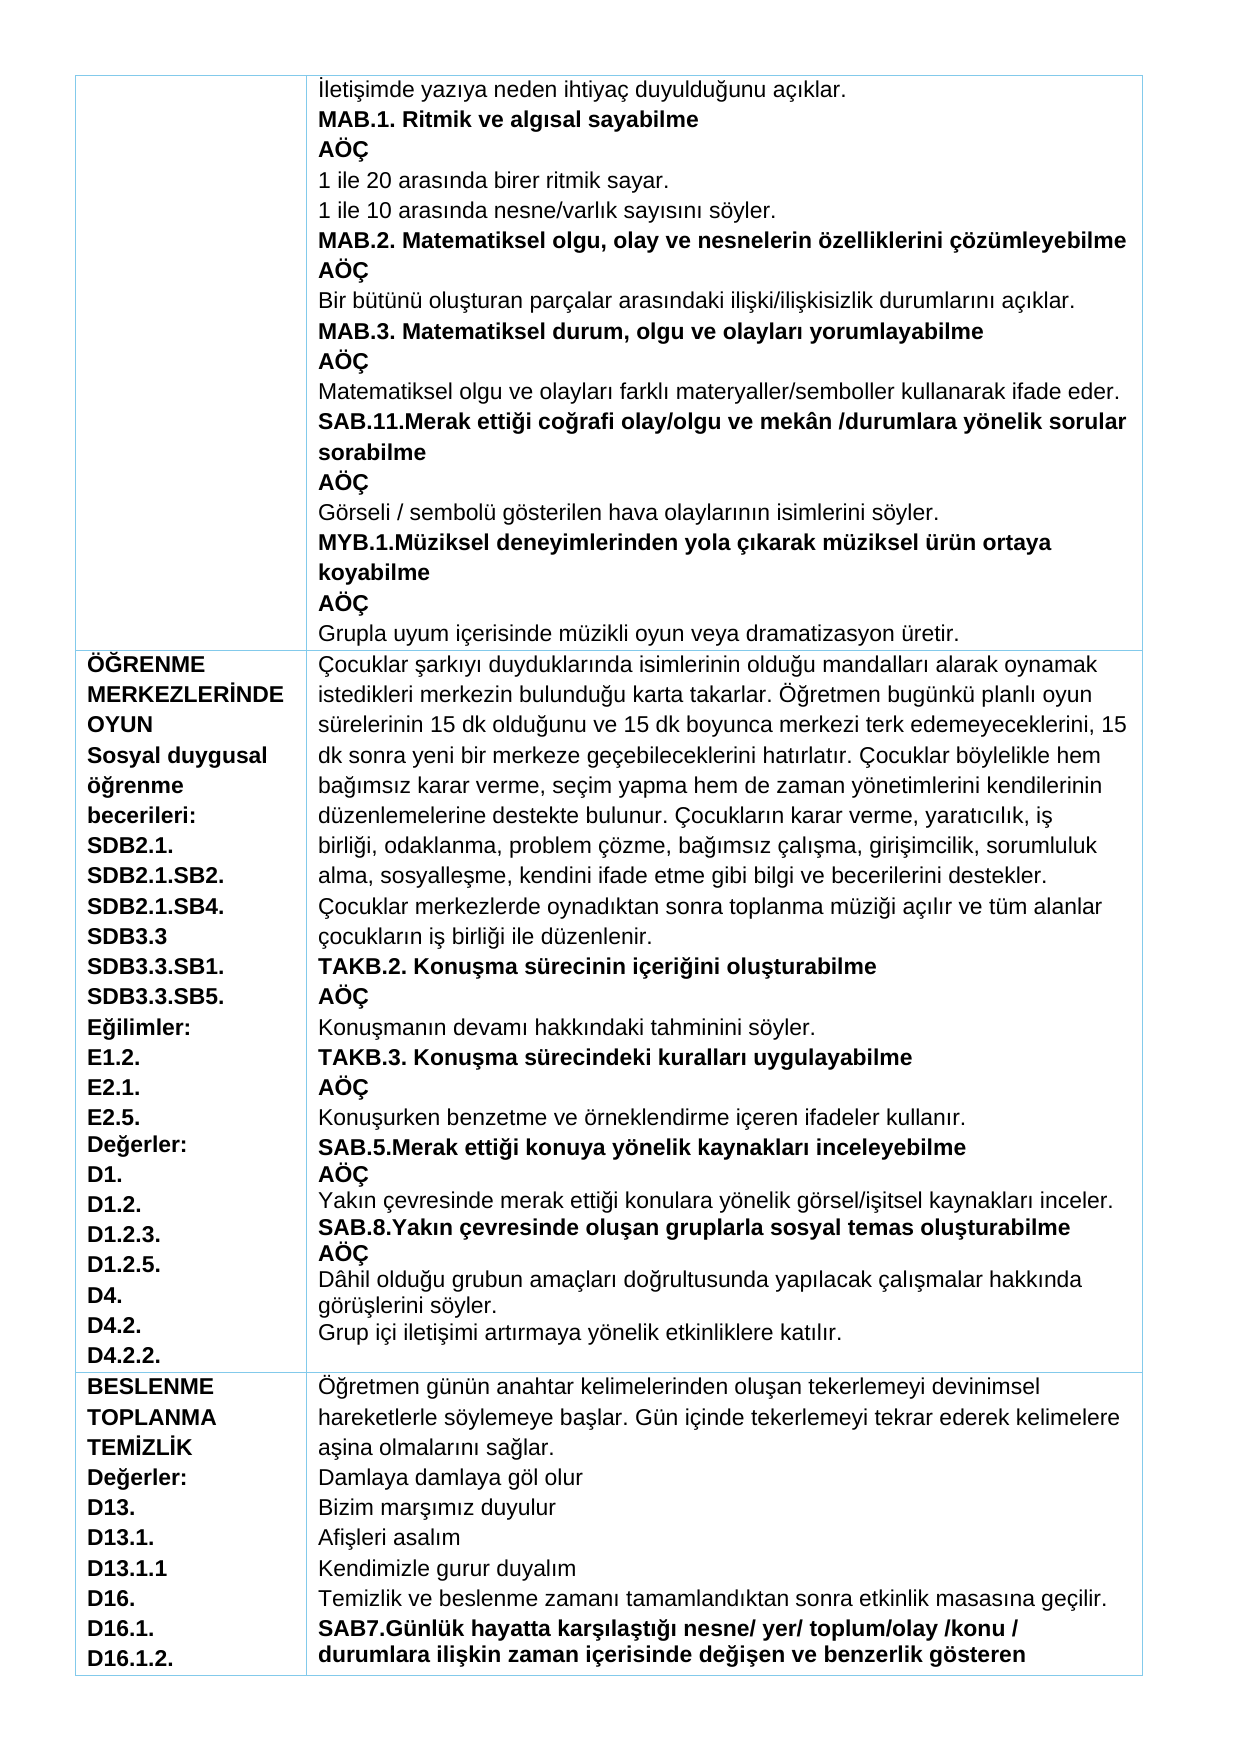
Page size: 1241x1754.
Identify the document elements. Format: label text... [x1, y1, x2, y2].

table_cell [76, 1373, 306, 1675]
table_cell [307, 76, 1142, 650]
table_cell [307, 1373, 1142, 1675]
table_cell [76, 76, 306, 650]
table_cell ÖĞRENME MERKEZLERİNDE OYUN Sosyal duygusal öğrenme becerileri: SDB2.1. SDB2.1.SB2. SDB2.1.SB4. SDB3.3 SDB3.3.SB1. SDB3.3.SB5. Eğilimler: E1.2. E2.1. E2.5. Değerler: D1. D1.2. D1.2.3. D1.2.5. D4. D4.2. D4.2.2. [76, 651, 306, 1372]
table_cell Çocuklar şarkıyı duyduklarında isimlerinin olduğu mandalları alarak oynamak istedikleri merkezin bulunduğu karta takarlar. Öğretmen bugünkü planlı oyun sürelerinin 15 dk olduğunu ve 15 dk boyunca merkezi terk edemeyeceklerini, 15 dk sonra yeni bir merkeze geçebileceklerini hatırlatır. Çocuklar böylelikle hem bağımsız karar verme, seçim yapma hem de zaman yönetimlerini kendilerinin düzenlemelerine destekte bulunur. Çocukların karar verme, yaratıcılık, iş birliği, odaklanma, problem çözme, bağımsız çalışma, girişimcilik, sorumluluk alma, sosyalleşme, kendini ifade etme gibi bilgi ve becerilerini destekler. Çocuklar merkezlerde oynadıktan sonra toplanma müziği açılır ve tüm alanlar çocukların iş birliği ile düzenlenir. TAKB.2. Konuşma sürecinin içeriğini oluşturabilme AÖÇ Konuşmanın devamı hakkındaki tahminini söyler. TAKB.3. Konuşma sürecindeki kuralları uygulayabilme AÖÇ Konuşurken benzetme ve örneklendirme içeren ifadeler kullanır. SAB.5.Merak ettiği konuya yönelik kaynakları inceleyebilme AÖÇ Yakın çevresinde merak ettiği konulara yönelik görsel/işitsel kaynakları inceler. SAB.8.Yakın çevresinde oluşan gruplarla sosyal temas oluşturabilme AÖÇ Dâhil olduğu grubun amaçları doğrultusunda yapılacak çalışmalar hakkında görüşlerini söyler. Grup içi iletişimi artırmaya yönelik etkinliklere katılır. [307, 651, 1142, 1372]
